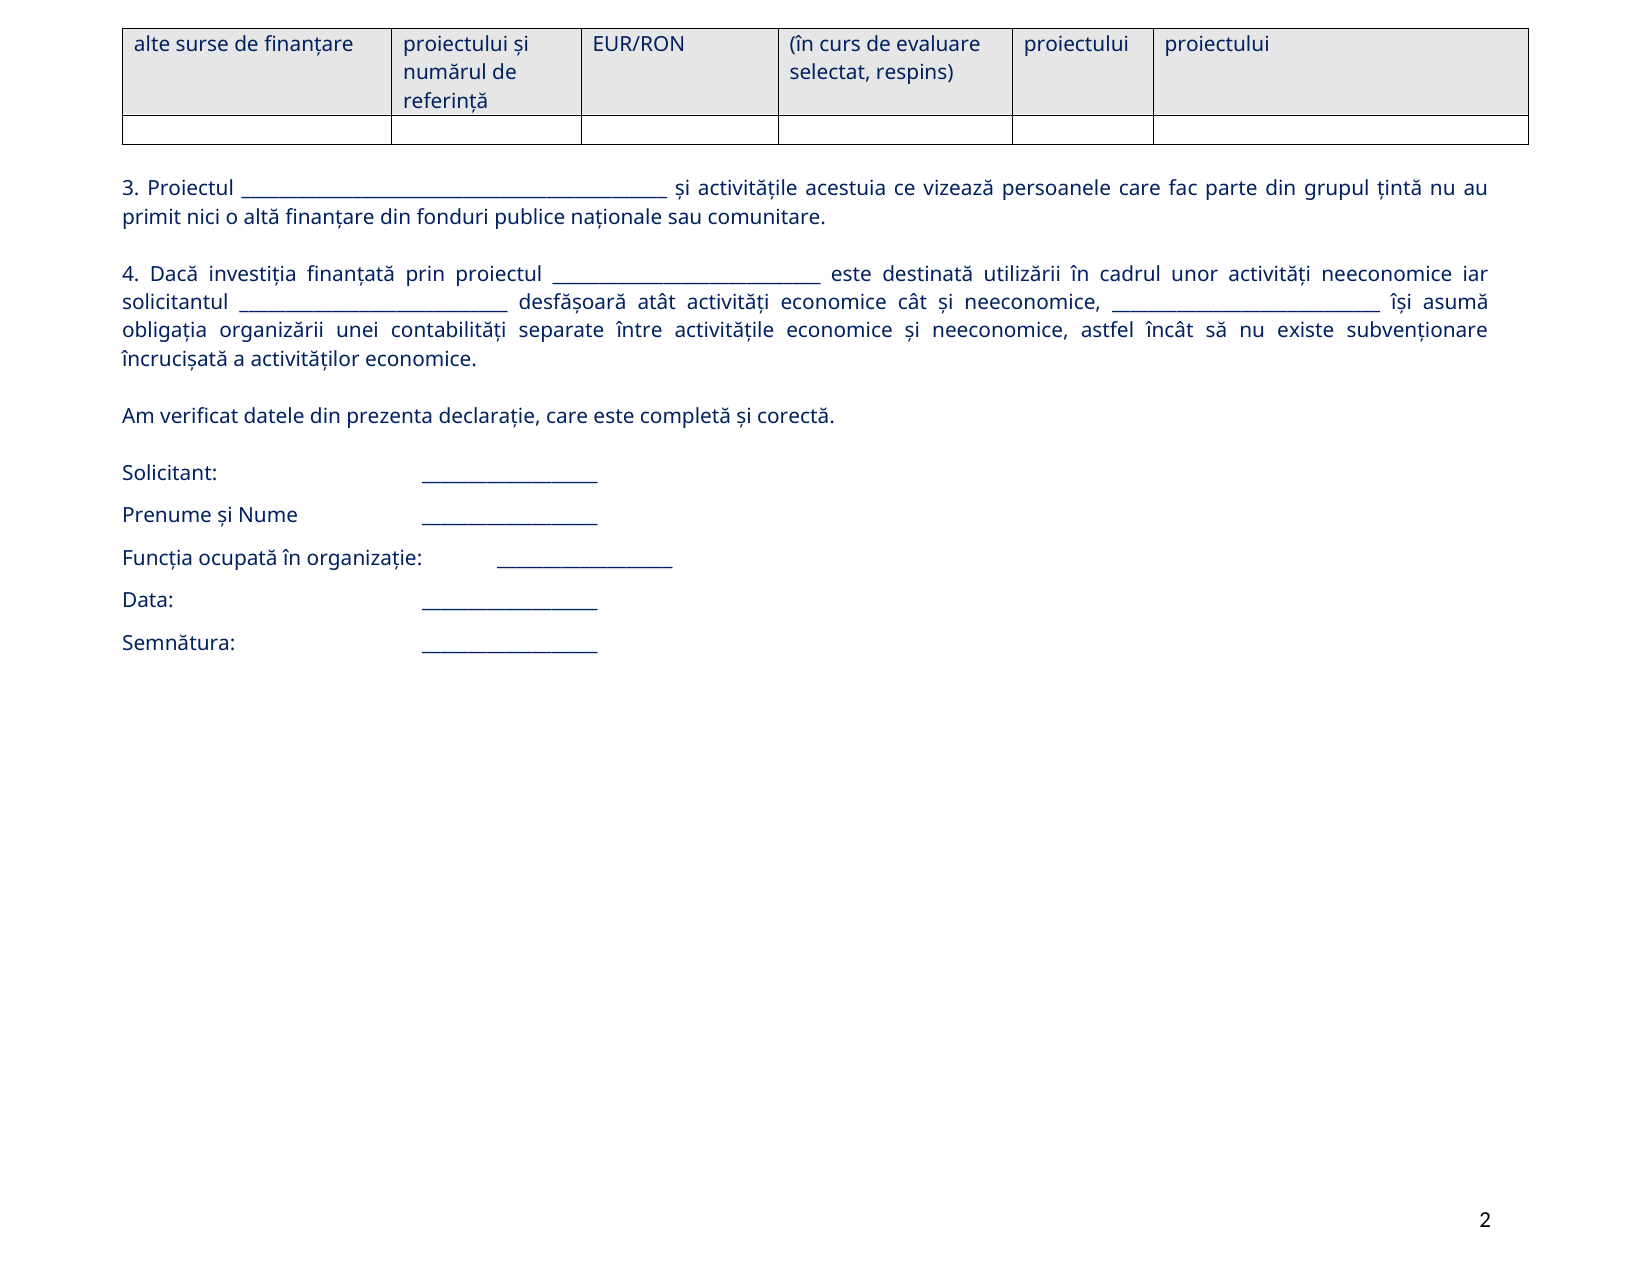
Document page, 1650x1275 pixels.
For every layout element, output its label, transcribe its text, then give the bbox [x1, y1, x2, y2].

text Solicitant: ___________________ [122, 458, 1491, 486]
text Prenume și Nume ___________________ [122, 500, 1491, 529]
text Data: ___________________ [122, 586, 1491, 614]
table_cell [1154, 116, 1528, 144]
text Am verificat datele din prezenta declarație, care este completă și corectă. [122, 401, 1491, 429]
text Funcția ocupată în organizație: ___________________ [122, 543, 1491, 571]
table_cell [582, 116, 778, 144]
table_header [1154, 29, 1528, 114]
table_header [123, 29, 391, 114]
text 3. Proiectul ______________________________________________ și activitățile acestuia ce vizează persoanele care fac parte din grupul țintă nu au primit nici o altă finanțare din fonduri publice naționale sau comunitare. [122, 173, 1491, 230]
text Semnătura: ___________________ [122, 628, 1491, 657]
table_cell [123, 116, 391, 144]
text 4. Dacă investiția finanțată prin proiectul _____________________________ este destinată utilizării în cadrul unor activități neeconomice iar solicitantul _____________________________ desfășoară atât activități economice cât și neeconomice, _____________________________ își asumă obligația organizării unei contabilități separate între activitățile economice și neeconomice, astfel încât să nu existe subvenționare încrucișată a activităților economice. [122, 259, 1491, 372]
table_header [1013, 29, 1153, 114]
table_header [779, 29, 1012, 114]
table_header Suma EUR/RON [582, 29, 778, 114]
table_cell [392, 116, 581, 144]
table_cell [779, 116, 1012, 144]
table_cell [1013, 116, 1153, 144]
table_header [392, 29, 581, 114]
